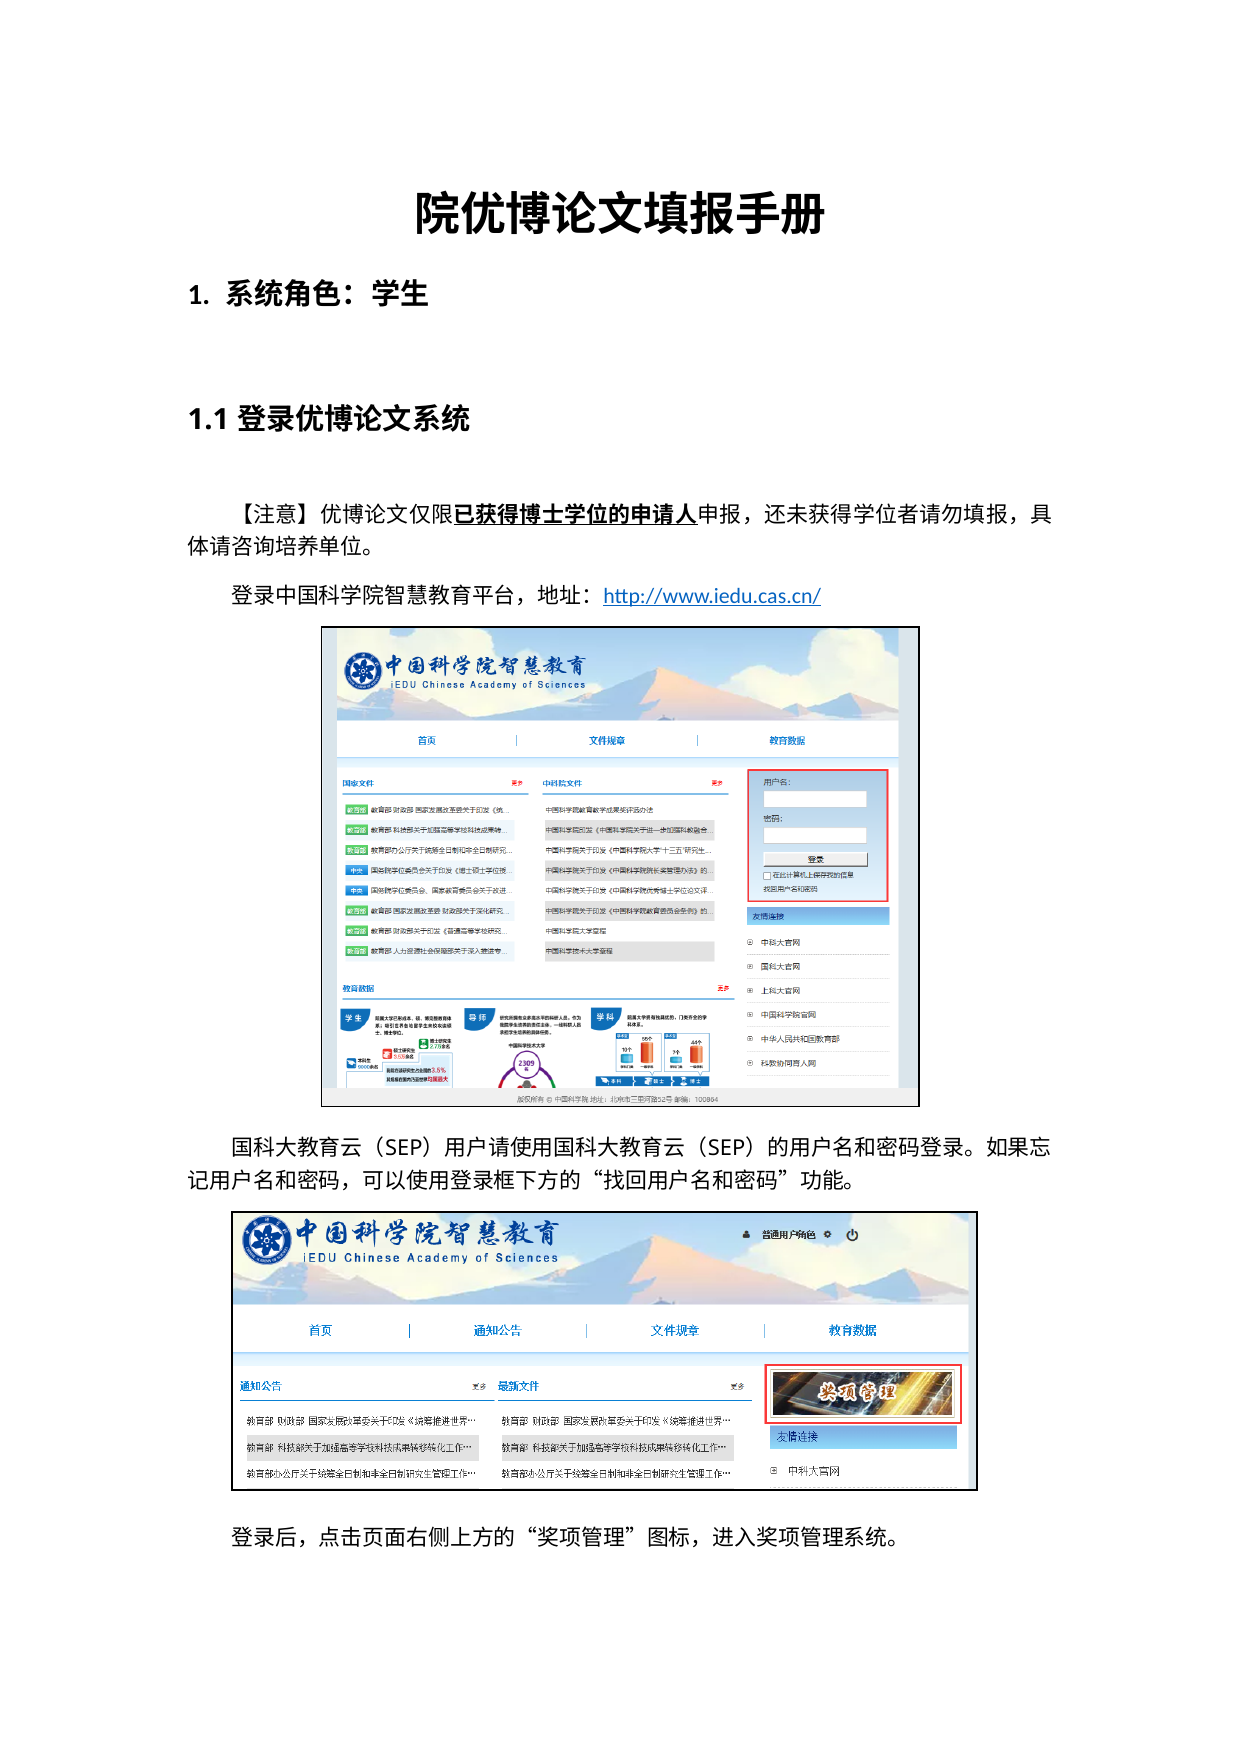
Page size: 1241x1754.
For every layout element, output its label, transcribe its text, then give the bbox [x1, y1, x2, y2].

list 登录后，点击页面右侧上方的“奖项管理”图标，进入奖项管理系统。 [187, 1520, 1053, 1552]
text 【注意】优博论文仅限已获得博士学位的申请人申报，还未获得学位者请勿填报，具体请咨询培养单位。 [187, 496, 1053, 561]
subtitle 系统角色：学生 [187, 259, 1053, 324]
picture [322, 628, 918, 1106]
text 登录中国科学院智慧教育平台，地址：http://www.iedu.cas.cn/ [187, 577, 1053, 610]
picture [233, 1213, 976, 1489]
list 国科大教育云（SEP）用户请使用国科大教育云（SEP）的用户名和密码登录。如果忘记用户名和密码，可以使用登录框下方的“找回用户名和密码”功能。 [187, 1130, 1053, 1195]
text 院优博论文填报手册 [187, 162, 1053, 259]
subtitle 1.1 登录优博论文系统 [187, 384, 1053, 449]
